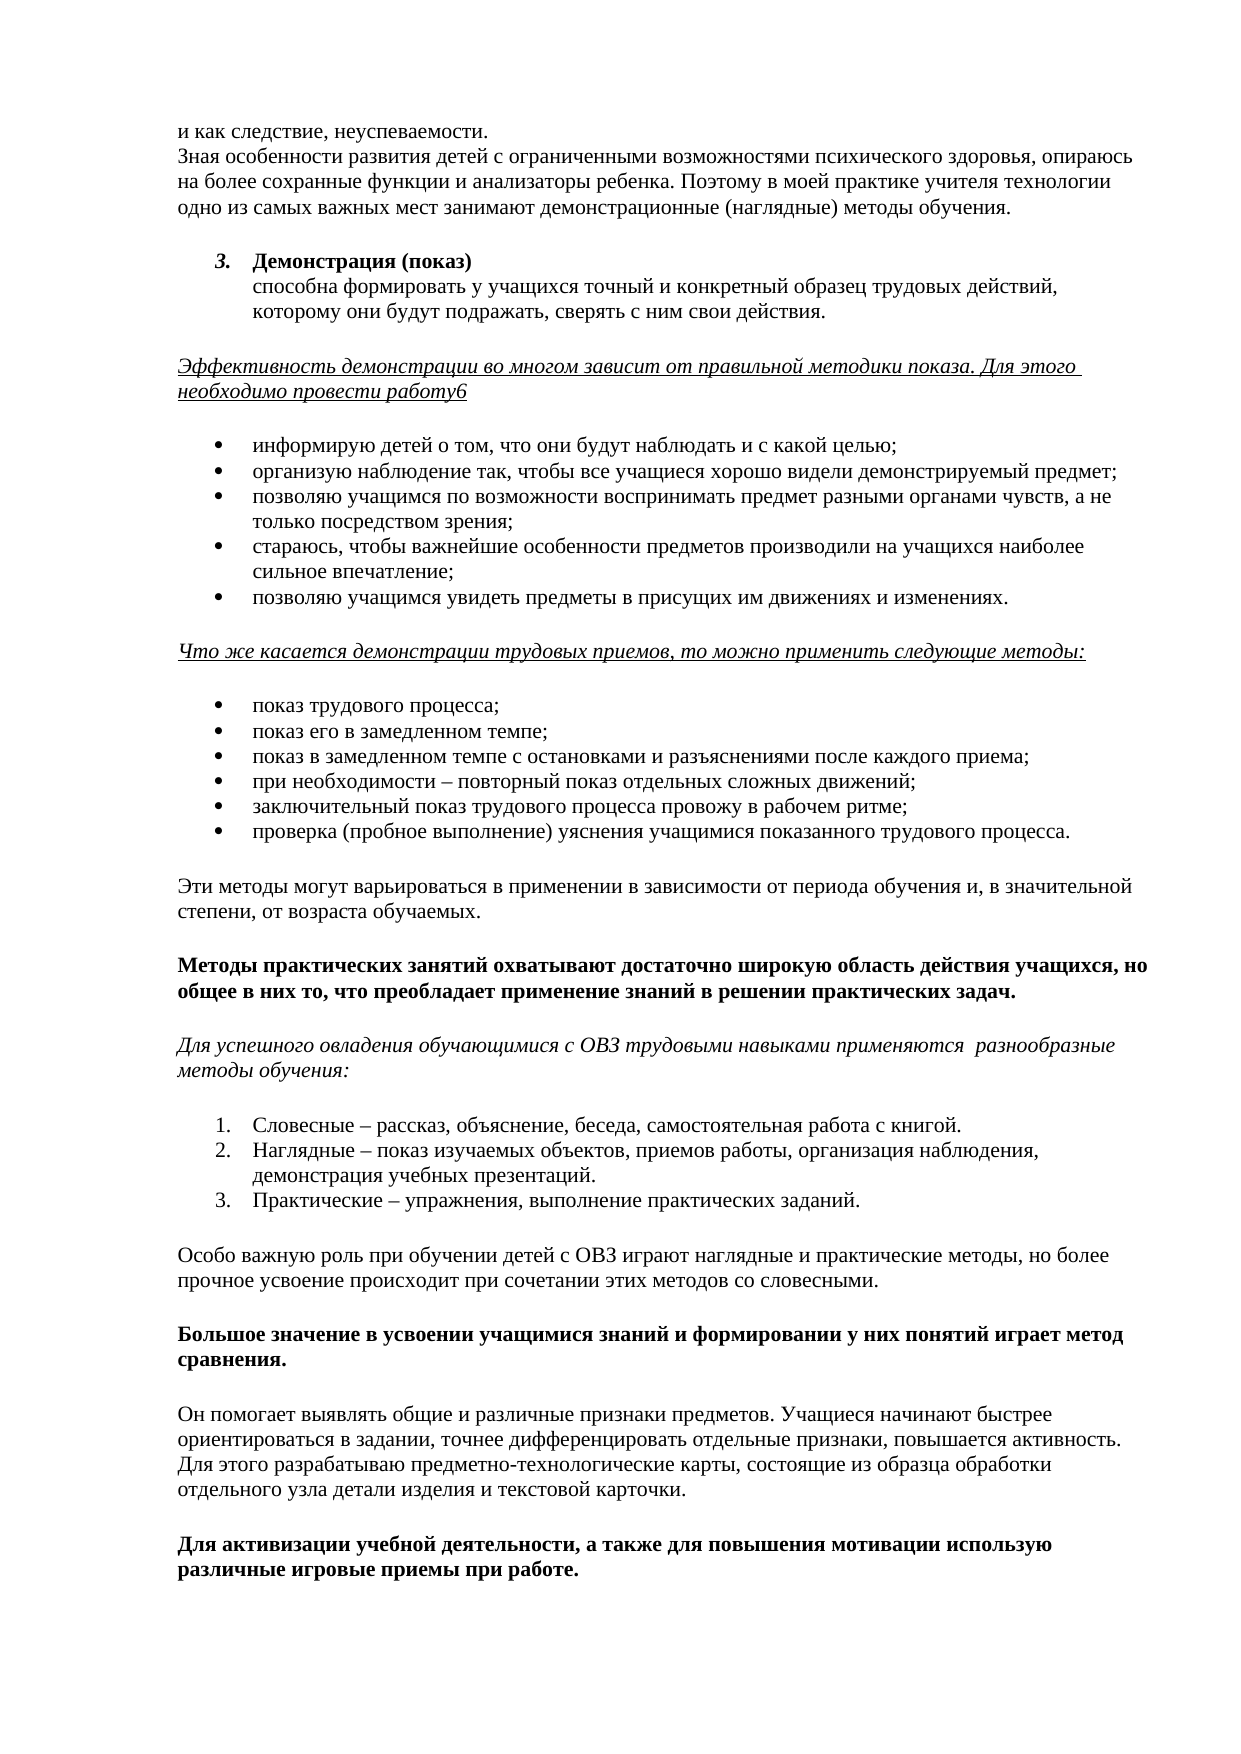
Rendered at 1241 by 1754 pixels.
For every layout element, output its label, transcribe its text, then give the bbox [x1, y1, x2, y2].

list Практические – упражнения, выполнение практических заданий. [215, 1187, 1152, 1212]
text Эффективность демонстрации во многом зависит от правильной методики показа. Для этого необходимо провести работу6 [177, 353, 1152, 403]
list позволяю учащимся увидеть предметы в присущих им движениях и изменениях. [215, 584, 1152, 609]
text Методы практических занятий охватывают достаточно широкую область действия учащихся, но общее в них то, что преобладает применение знаний в решении практических задач. [177, 952, 1152, 1003]
list показ трудового процесса; [215, 692, 1152, 718]
text Особо важную роль при обучении детей с ОВЗ играют наглядные и практические методы, но более прочное усвоение происходит при сочетании этих методов со словесными. [177, 1242, 1152, 1292]
text Он помогает выявлять общие и различные признаки предметов. Учащиеся начинают быстрее ориентироваться в задании, точнее дифференцировать отдельные признаки, повышается активность. Для этого разрабатываю предметно-технологические карты, состоящие из образца обработки отдельного узла детали изделия и текстовой карточки. [177, 1401, 1152, 1502]
list проверка (пробное выполнение) уяснения учащимися показанного трудового процесса. [215, 818, 1152, 844]
list способна формировать у учащихся точный и конкретный образец трудовых действий, которому они будут подражать, сверять с ним свои действия. [252, 273, 1152, 324]
text Что же касается демонстрации трудовых приемов, то можно применить следующие методы: [177, 638, 1152, 663]
list показ в замедленном темпе с остановками и разъяснениями после каждого приема; [215, 743, 1152, 768]
list заключительный показ трудового процесса провожу в рабочем ритме; [215, 793, 1152, 818]
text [177, 118, 1152, 219]
list Демонстрация (показ) [215, 248, 1152, 273]
list Словесные – рассказ, объяснение, беседа, самостоятельная работа с книгой. [215, 1112, 1152, 1137]
text Эти методы могут варьироваться в применении в зависимости от периода обучения и, в значительной степени, от возраста обучаемых. [177, 873, 1152, 923]
text Большое значение в усвоении учащимися знаний и формировании у них понятий играет метод сравнения. [177, 1321, 1152, 1372]
list стараюсь, чтобы важнейшие особенности предметов производили на учащихся наиболее сильное впечатление; [215, 533, 1152, 584]
text Для активизации учебной деятельности, а также для повышения мотивации использую различные игровые приемы при работе. [177, 1531, 1152, 1581]
list при необходимости – повторный показ отдельных сложных движений; [215, 768, 1152, 793]
list информирую детей о том, что они будут наблюдать и с какой целью; [215, 432, 1152, 458]
text Для успешного овладения обучающимися с ОВЗ трудовыми навыками применяются разнообразные методы обучения: [177, 1032, 1152, 1082]
list показ его в замедленном темпе; [215, 718, 1152, 743]
list организую наблюдение так, чтобы все учащиеся хорошо видели демонстрируемый предмет; [215, 458, 1152, 483]
list позволяю учащимся по возможности воспринимать предмет разными органами чувств, а не только посредством зрения; [215, 483, 1152, 533]
list Наглядные – показ изучаемых объектов, приемов работы, организация наблюдения, демонстрация учебных презентаций. [215, 1137, 1152, 1187]
